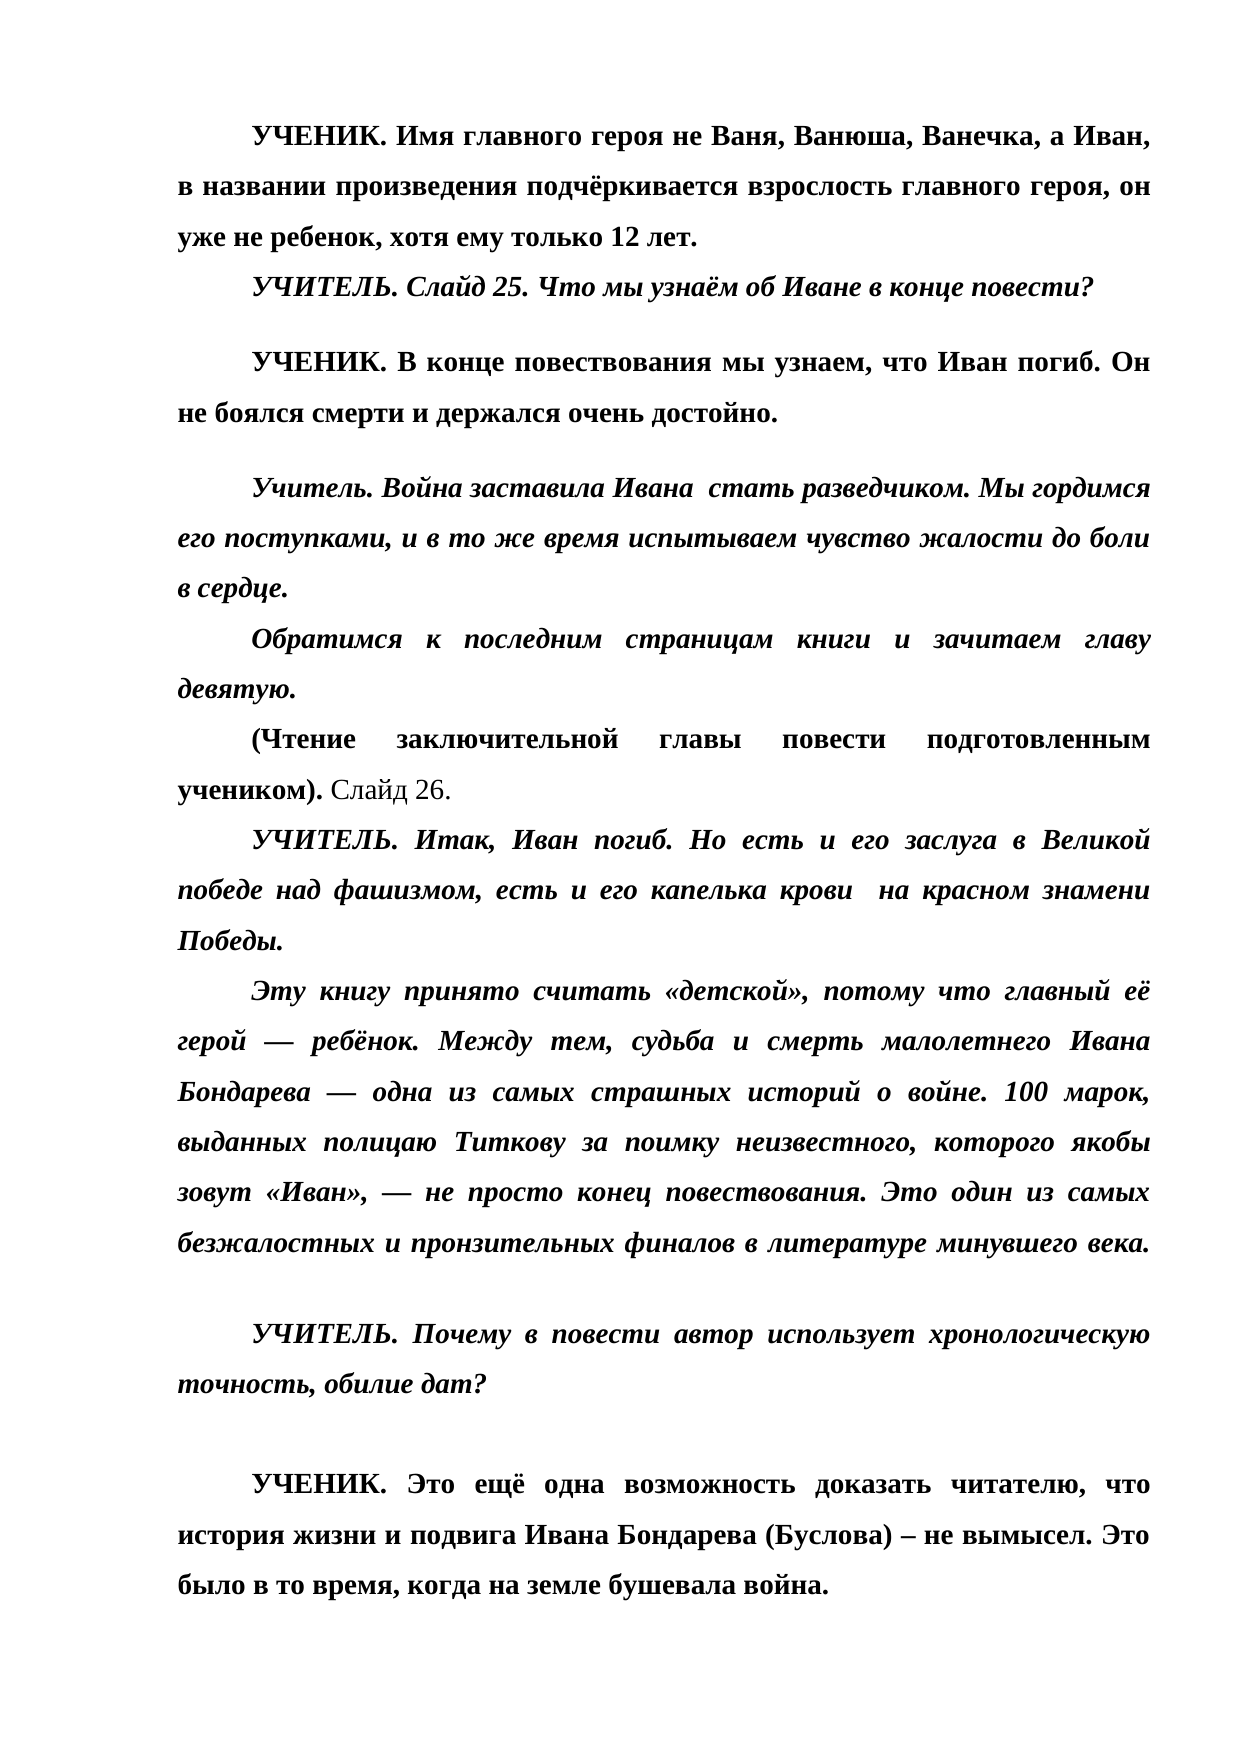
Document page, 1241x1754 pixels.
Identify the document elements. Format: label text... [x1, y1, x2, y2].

text УЧЕНИК. Это ещё одна возможность доказать читателю, что история жизни и подвига Ивана Бондарева (Буслова) – не вымысел. Это было в то время, когда на земле бушевала война. [177, 1467, 1152, 1601]
text УЧИТЕЛЬ. Слайд 25. Что мы узнаём об Иване в конце повести? [177, 269, 1152, 303]
text УЧИТЕЛЬ. Итак, Иван погиб. Но есть и его заслуга в Великой победе над фашизмом, есть и его капелька крови на красном знамени Победы. [177, 822, 1152, 956]
text Обратимся к последним страницам книги и зачитаем главу девятую. [177, 621, 1152, 705]
text (Чтение заключительной главы повести подготовленным учеником). Слайд 26. [177, 722, 1152, 805]
text УЧИТЕЛЬ. Почему в повести автор использует хронологическую точность, обилие дат? [177, 1316, 1152, 1399]
text УЧЕНИК. Имя главного героя не Ваня, Ванюша, Ванечка, а Иван, в названии произведения подчёркивается взрослость главного героя, он уже не ребенок, хотя ему только 12 лет. [177, 118, 1152, 252]
text Эту книгу принято считать «детской», потому что главный её герой — ребёнок. Между тем, судьба и смерть малолетнего Ивана Бондарева — одна из самых страшных историй о войне. 100 марок, выданных полицаю Титкову за поимку неизвестного, которого якобы зовут «Иван», — не просто конец повествования. Это один из самых безжалостных и пронзительных финалов в литературе минувшего века. [177, 973, 1152, 1301]
text УЧЕНИК. В конце повествования мы узнаем, что Иван погиб. Он не боялся смерти и держался очень достойно. [177, 344, 1152, 428]
text Учитель. Война заставила Ивана стать разведчиком. Мы гордимся его поступками, и в то же время испытываем чувство жалости до боли в сердце. [177, 470, 1152, 604]
